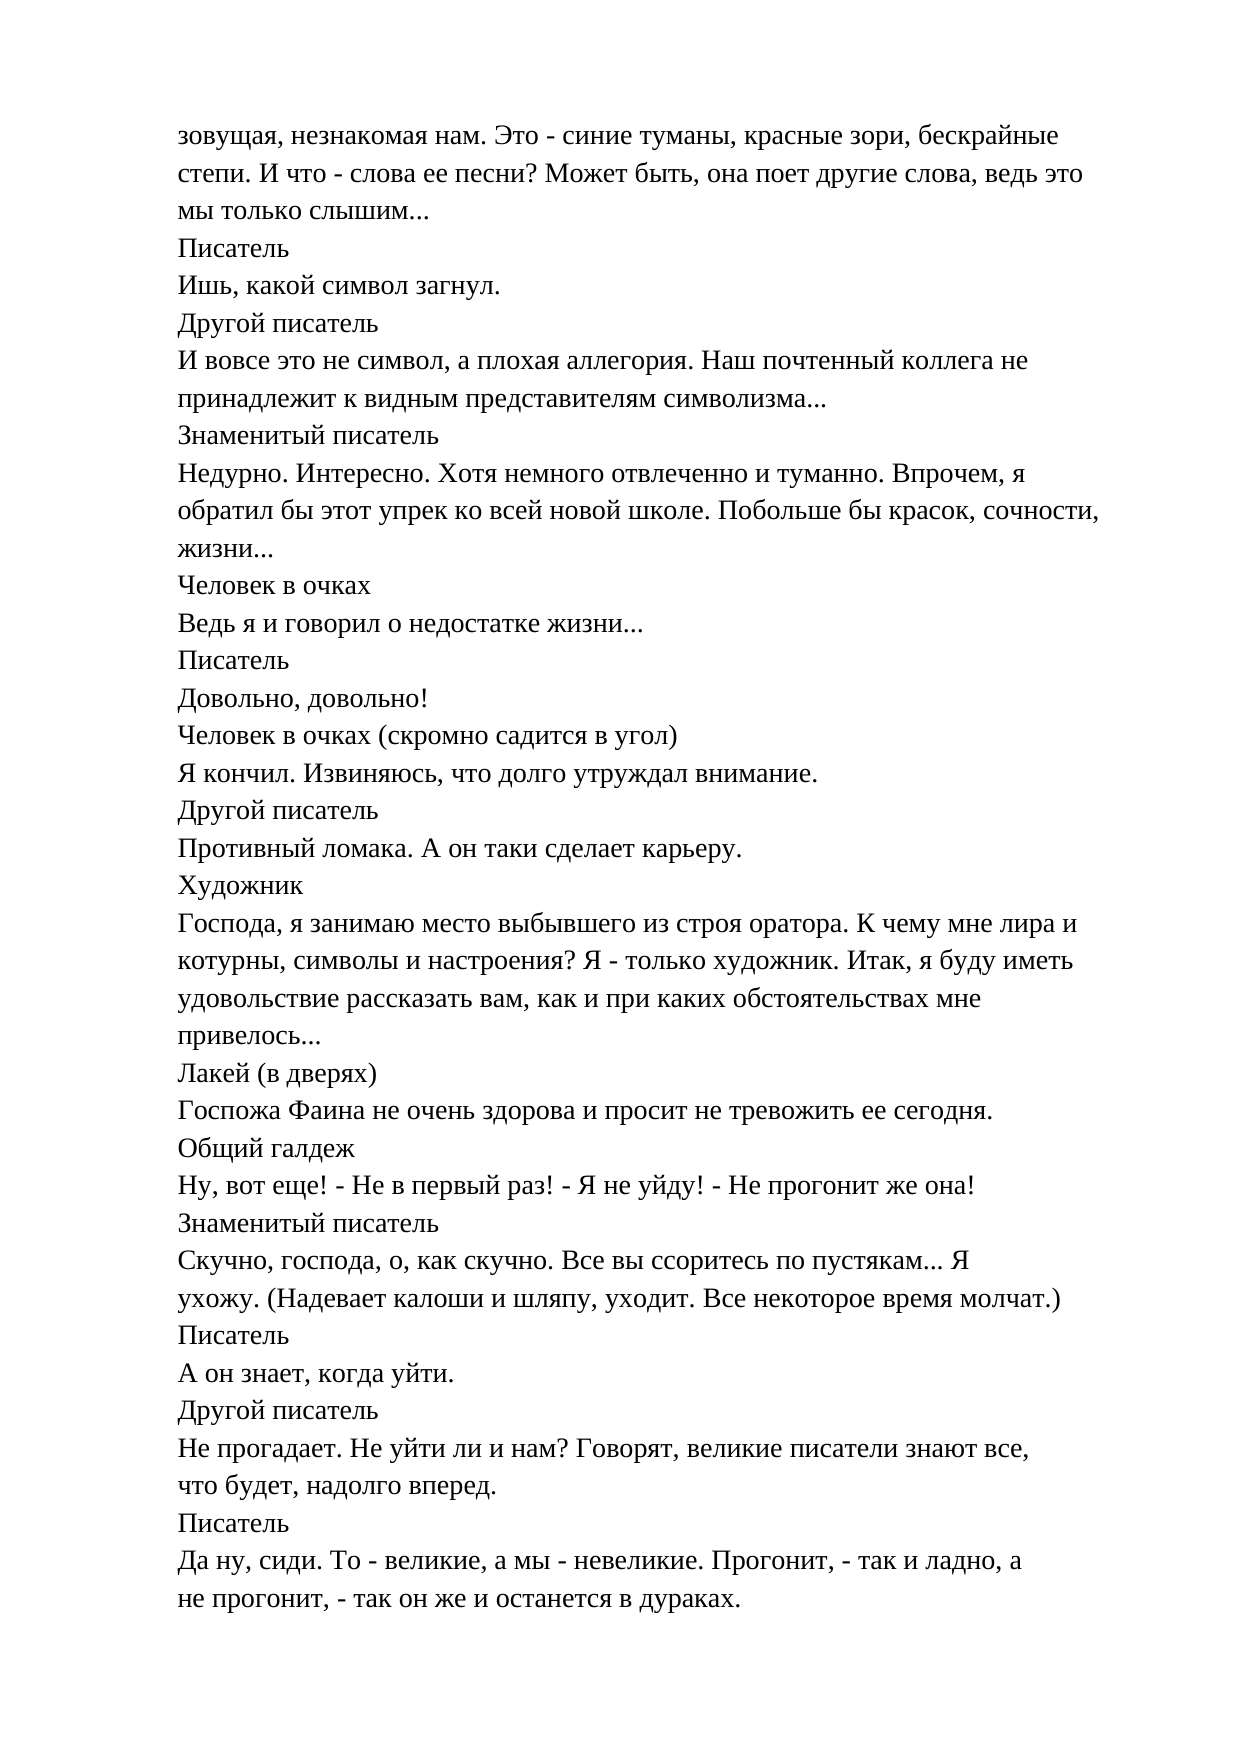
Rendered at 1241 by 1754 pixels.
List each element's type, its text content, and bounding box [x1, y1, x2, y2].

text Человек в очках [177, 568, 1152, 601]
text удовольствие рассказать вам, как и при каких обстоятельствах мне [177, 981, 1152, 1013]
text Другой писатель [177, 793, 1152, 826]
text принадлежит к видным представителям символизма... [177, 381, 1152, 413]
text И вовсе это не символ, а плохая аллегория. Наш почтенный коллега не [177, 343, 1152, 376]
text Знаменитый писатель [177, 418, 1152, 451]
text Господа, я занимаю место выбывшего из строя оратора. К чему мне лира и [177, 906, 1152, 938]
text Художник [177, 868, 1152, 901]
text жизни... [177, 531, 1152, 563]
text степи. И что - слова ее песни? Может быть, она поет другие слова, ведь это [177, 156, 1152, 188]
text Писатель [177, 231, 1152, 263]
text что будет, надолго вперед. [177, 1468, 1152, 1501]
text ухожу. (Надевает калоши и шляпу, уходит. Все некоторое время молчат.) [177, 1281, 1152, 1313]
text Госпожа Фаина не очень здорова и просит не тревожить ее сегодня. [177, 1093, 1152, 1126]
text Писатель [177, 1506, 1152, 1538]
text котурны, символы и настроения? Я - только художник. Итак, я буду иметь [177, 943, 1152, 976]
text Ну, вот еще! - Не в первый раз! - Я не уйду! - Не прогонит же она! [177, 1168, 1152, 1201]
text Писатель [177, 643, 1152, 676]
text мы только слышим... [177, 193, 1152, 226]
text А он знает, когда уйти. [177, 1356, 1152, 1388]
text зовущая, незнакомая нам. Это - синие туманы, красные зори, бескрайные [177, 118, 1152, 151]
text Ведь я и говорил о недостатке жизни... [177, 606, 1152, 638]
text не прогонит, - так он же и останется в дураках. [177, 1581, 1152, 1613]
text Недурно. Интересно. Хотя немного отвлеченно и туманно. Впрочем, я [177, 456, 1152, 488]
text Другой писатель [177, 306, 1152, 338]
text Другой писатель [177, 1393, 1152, 1426]
text Довольно, довольно! [177, 681, 1152, 713]
text Скучно, господа, о, как скучно. Все вы ссоритесь по пустякам... Я [177, 1243, 1152, 1276]
text Я кончил. Извиняюсь, что долго утруждал внимание. [177, 756, 1152, 788]
text Писатель [177, 1318, 1152, 1351]
text Человек в очках (скромно садится в угол) [177, 718, 1152, 751]
text Ишь, какой символ загнул. [177, 268, 1152, 301]
text привелось... [177, 1018, 1152, 1051]
text Противный ломака. А он таки сделает карьеру. [177, 831, 1152, 863]
text Лакей (в дверях) [177, 1056, 1152, 1088]
text Общий галдеж [177, 1131, 1152, 1163]
text Да ну, сиди. То - великие, а мы - невеликие. Прогонит, - так и ладно, а [177, 1543, 1152, 1576]
text обратил бы этот упрек ко всей новой школе. Побольше бы красок, сочности, [177, 493, 1152, 526]
text Не прогадает. Не уйти ли и нам? Говорят, великие писатели знают все, [177, 1431, 1152, 1463]
text Знаменитый писатель [177, 1206, 1152, 1238]
